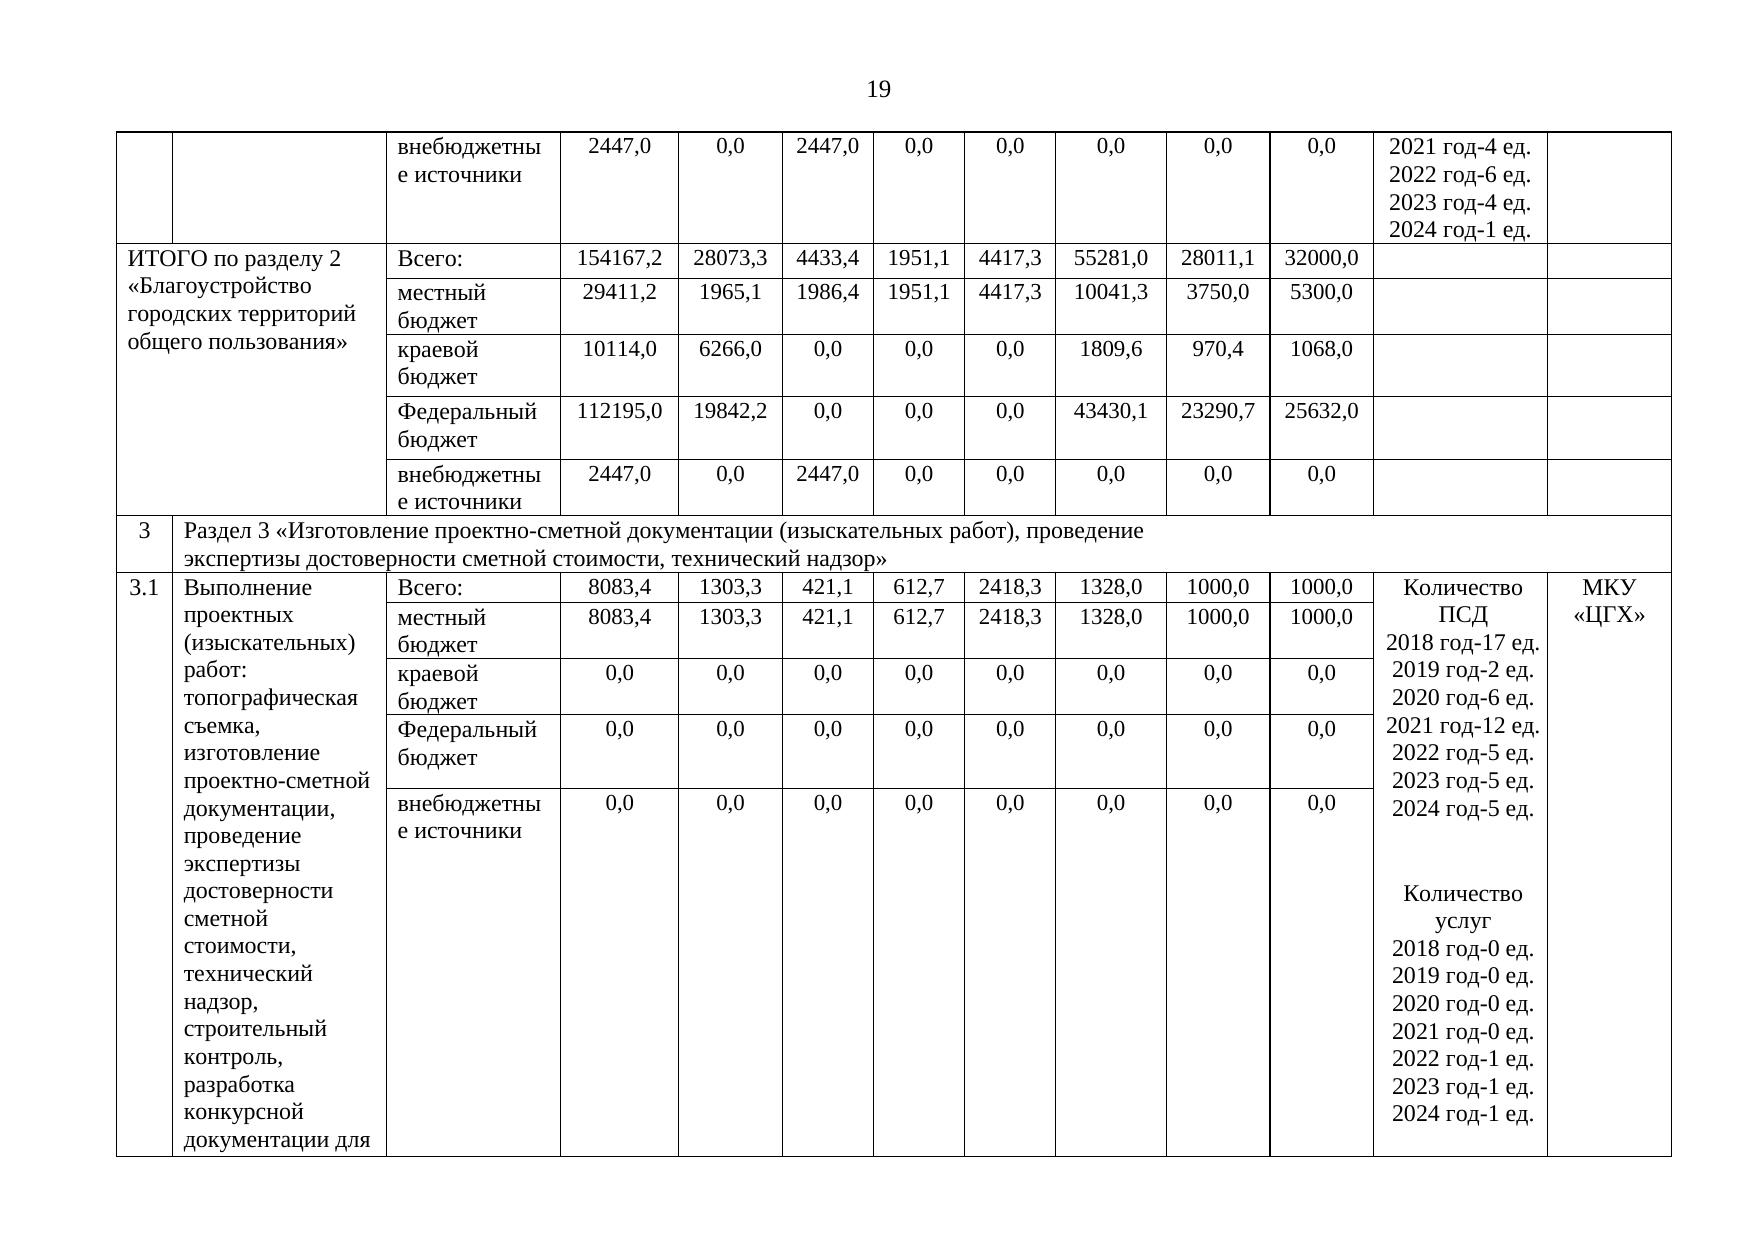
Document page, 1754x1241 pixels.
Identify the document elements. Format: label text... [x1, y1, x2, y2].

table_cell МКУ «ЦГХ» [1548, 573, 1671, 1156]
table_cell 6266,0 [679, 335, 782, 396]
table_cell ИТОГО по разделу 2 «Благоустройство городских территорий общего пользования» [117, 244, 386, 515]
table_cell 0,0 [965, 133, 1055, 243]
table_cell краевой бюджет [387, 659, 560, 714]
table_cell 10114,0 [561, 335, 678, 396]
table_cell 0,0 [679, 659, 782, 714]
table_cell 154167,2 [561, 244, 678, 277]
table_cell 0,0 [783, 335, 873, 396]
table_cell краевой бюджет [387, 335, 560, 396]
table_cell 0,0 [874, 133, 964, 243]
table_cell 0,0 [874, 460, 964, 515]
table_cell 0,0 [1056, 715, 1166, 788]
table_cell [1374, 279, 1547, 334]
table_cell 612,7 [874, 603, 964, 658]
table_cell 1965,1 [679, 279, 782, 334]
table_cell 112195,0 [561, 397, 678, 459]
table_cell 0,0 [679, 460, 782, 515]
table_cell 0,0 [1271, 460, 1373, 515]
table_cell 0,0 [1167, 715, 1269, 788]
table_cell [1374, 244, 1547, 277]
table_cell 0,0 [965, 397, 1055, 459]
table_cell 0,0 [1271, 133, 1373, 243]
table_cell 8083,4 [561, 603, 678, 658]
table_cell 0,0 [1056, 789, 1166, 1156]
table_cell Количество ПСД 2018 год-17 ед. 2019 год-2 ед. 2020 год-6 ед. 2021 год-12 ед. 2022 год-5 ед. 2023 год-5 ед. 2024 год-5 ед. Количество услуг 2018 год-0 ед. 2019 год-0 ед. 2020 год-0 ед. 2021 год-0 ед. 2022 год-1 ед. 2023 год-1 ед. 2024 год-1 ед. [1374, 573, 1547, 1156]
table_cell 3 [117, 516, 172, 572]
table_cell 1986,4 [783, 279, 873, 334]
table_cell 2418,3 [965, 573, 1055, 602]
table_cell 5300,0 [1271, 279, 1373, 334]
table_cell 28011,1 [1167, 244, 1269, 277]
table_cell [1548, 335, 1671, 396]
table_cell 0,0 [783, 789, 873, 1156]
table_cell 2447,0 [783, 133, 873, 243]
table_cell 0,0 [874, 659, 964, 714]
table_cell 0,0 [965, 335, 1055, 396]
table_cell 4433,4 [783, 244, 873, 277]
table_cell 0,0 [1056, 659, 1166, 714]
table_cell Всего: [387, 573, 560, 602]
table_cell 0,0 [561, 659, 678, 714]
table_cell [1548, 279, 1671, 334]
table_cell 0,0 [1056, 460, 1166, 515]
table_cell 10041,3 [1056, 279, 1166, 334]
table_cell 0,0 [1271, 659, 1373, 714]
table_cell 2418,3 [965, 603, 1055, 658]
table_cell 25632,0 [1271, 397, 1373, 459]
table_cell 0,0 [783, 397, 873, 459]
table_cell [1374, 335, 1547, 396]
table_cell [1548, 460, 1671, 515]
table_cell 8083,4 [561, 573, 678, 602]
table_cell 1303,3 [679, 603, 782, 658]
table_cell 1000,0 [1167, 573, 1269, 602]
table_cell 0,0 [1056, 133, 1166, 243]
table_cell [1374, 460, 1547, 515]
table_cell [1374, 397, 1547, 459]
table_cell Федеральный бюджет [387, 397, 560, 459]
table_cell 421,1 [783, 573, 873, 602]
table_cell 0,0 [874, 715, 964, 788]
table_cell 0,0 [965, 789, 1055, 1156]
table_cell 19842,2 [679, 397, 782, 459]
table_cell 4417,3 [965, 244, 1055, 277]
table_cell 0,0 [1271, 789, 1373, 1156]
table_cell 1000,0 [1271, 573, 1373, 602]
table_cell 2447,0 [561, 460, 678, 515]
table_cell 0,0 [1167, 659, 1269, 714]
table_cell Выполнение проектных (изыскательных) работ: топографическая съемка, изготовление проектно-сметной документации, проведение экспертизы достоверности сметной стоимости, технический надзор, строительный контроль, разработка конкурсной документации для участия во Всероссийском конкурсе лучших проектов создания комфортной городской среды в категории малые исторические города и поселения, подготовка документации для проведения рейтингового голосования [173, 573, 386, 1156]
table_cell внебюджетные источники [387, 133, 560, 243]
table_cell 1809,6 [1056, 335, 1166, 396]
table_cell 421,1 [783, 603, 873, 658]
table_cell 970,4 [1167, 335, 1269, 396]
table_cell 1951,1 [874, 244, 964, 277]
table_cell Всего: [387, 244, 560, 277]
table_cell 0,0 [874, 397, 964, 459]
table_cell 28073,3 [679, 244, 782, 277]
table_cell 2447,0 [561, 133, 678, 243]
table_cell 1951,1 [874, 279, 964, 334]
table_cell 0,0 [783, 715, 873, 788]
table_cell 0,0 [679, 133, 782, 243]
table_cell 1000,0 [1167, 603, 1269, 658]
table_cell местный бюджет [387, 279, 560, 334]
table_cell 43430,1 [1056, 397, 1166, 459]
table_cell 1303,3 [679, 573, 782, 602]
table_cell 1328,0 [1056, 603, 1166, 658]
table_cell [387, 789, 560, 1156]
table_cell 0,0 [679, 789, 782, 1156]
table_cell 55281,0 [1056, 244, 1166, 277]
table_cell 3750,0 [1167, 279, 1269, 334]
table_cell 1328,0 [1056, 573, 1166, 602]
table_cell 0,0 [1167, 460, 1269, 515]
table_cell внебюджетные источники [387, 460, 560, 515]
table_cell 0,0 [783, 659, 873, 714]
table_cell Раздел 3 «Изготовление проектно-сметной документации (изыскательных работ), проведение экспертизы достоверности сметной стоимости, технический надзор» [173, 516, 1671, 572]
table_cell 0,0 [874, 335, 964, 396]
table_cell 0,0 [679, 715, 782, 788]
table_cell 4417,3 [965, 279, 1055, 334]
table_cell 0,0 [965, 659, 1055, 714]
table_cell 0,0 [1271, 715, 1373, 788]
table_cell 0,0 [1167, 133, 1269, 243]
table_cell 3.1 [117, 573, 172, 1156]
table_cell 23290,7 [1167, 397, 1269, 459]
table_cell 0,0 [561, 715, 678, 788]
table_cell 0,0 [965, 460, 1055, 515]
table_cell [1548, 244, 1671, 277]
table_cell Федеральный бюджет [387, 715, 560, 788]
table_cell 1000,0 [1271, 603, 1373, 658]
table_cell 0,0 [874, 789, 964, 1156]
table_cell 29411,2 [561, 279, 678, 334]
table_cell 612,7 [874, 573, 964, 602]
table_cell 0,0 [965, 715, 1055, 788]
table_cell 32000,0 [1271, 244, 1373, 277]
table_cell 0,0 [1167, 789, 1269, 1156]
table_cell 1068,0 [1271, 335, 1373, 396]
table_cell местный бюджет [387, 603, 560, 658]
table_cell 2447,0 [783, 460, 873, 515]
table_cell 0,0 [561, 789, 678, 1156]
table_cell [1548, 397, 1671, 459]
